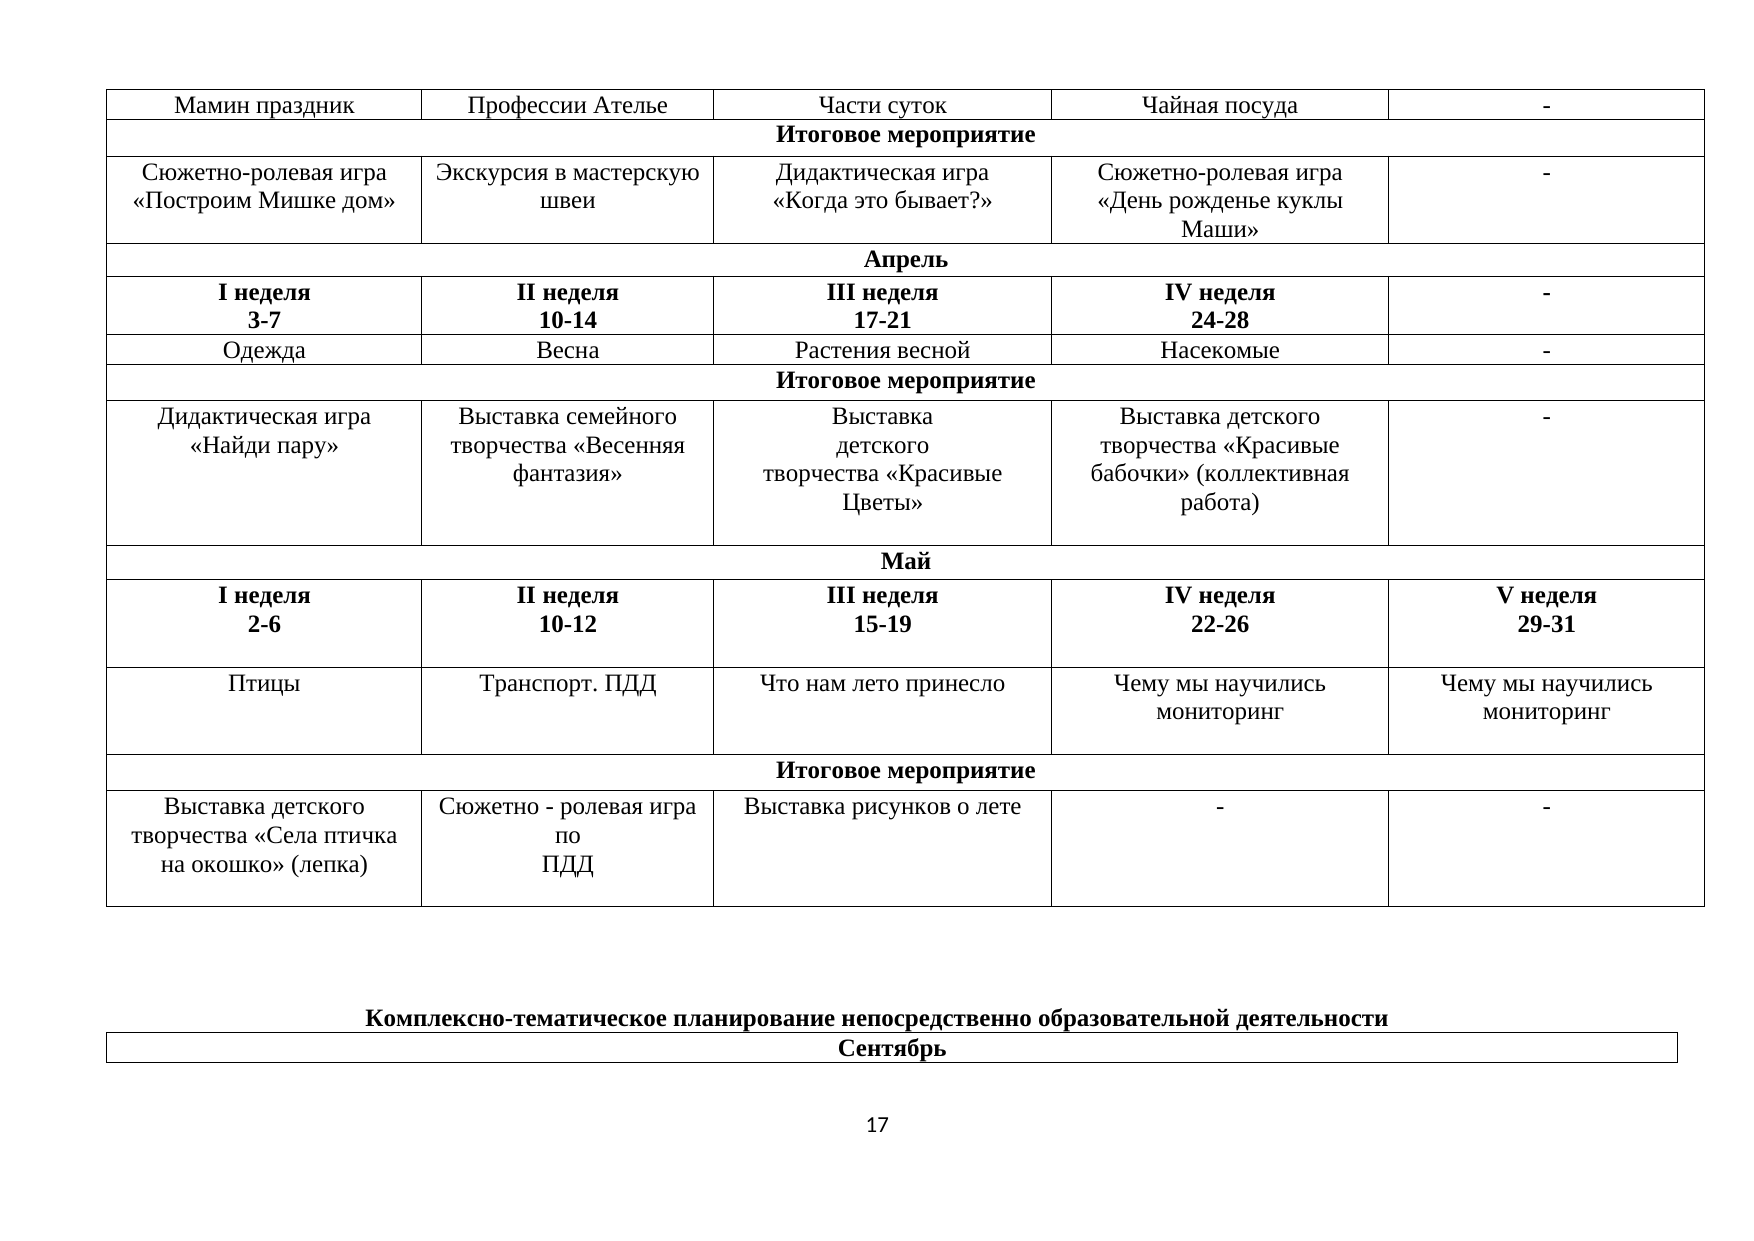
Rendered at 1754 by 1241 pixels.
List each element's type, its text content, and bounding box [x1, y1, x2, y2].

table_cell Май [107, 546, 1704, 579]
table_cell III неделя 17-21 [714, 277, 1051, 334]
table_cell Сюжетно-ролевая игра «Построим Мишке дом» [107, 157, 421, 243]
table_cell Части суток [714, 90, 1051, 118]
table_cell II неделя 10-14 [422, 277, 713, 334]
table_cell Выставка детского творчества «Красивые бабочки» (коллективная работа) [1052, 401, 1388, 545]
table_cell Апрель [107, 244, 1704, 276]
table_cell Сюжетно - ролевая игра по ПДД [422, 791, 713, 906]
table_cell I неделя 2-6 [107, 580, 421, 667]
table_cell Дидактическая игра «Когда это бывает?» [714, 157, 1051, 243]
table_cell - [1389, 277, 1704, 334]
table_cell Транспорт. ПДД [422, 668, 713, 754]
table_cell IV неделя 22-26 [1052, 580, 1388, 667]
table_cell - [1389, 401, 1704, 545]
table_cell Экскурсия в мастерскую швеи [422, 157, 713, 243]
table_cell Что нам лето принесло [714, 668, 1051, 754]
table_cell Птицы [107, 668, 421, 754]
table_cell - [1052, 791, 1388, 906]
text Комплексно-тематическое планирование непосредственно образовательной деятельности [118, 1003, 1636, 1032]
table_cell III неделя 15-19 [714, 580, 1051, 667]
table_cell Чему мы научились мониторинг [1052, 668, 1388, 754]
table_cell Дидактическая игра «Найди пару» [107, 401, 421, 545]
table_cell IV неделя 24-28 [1052, 277, 1388, 334]
table_cell Выставка рисунков о лете [714, 791, 1051, 906]
table_cell - [1389, 157, 1704, 243]
table_cell Итоговое мероприятие [107, 755, 1704, 790]
table_cell V неделя 29-31 [1389, 580, 1704, 667]
table_cell Весна [422, 335, 713, 364]
table_cell Итоговое мероприятие [107, 365, 1704, 400]
table_cell II неделя 10-12 [422, 580, 713, 667]
table_cell - [1389, 90, 1704, 118]
table_cell Итоговое мероприятие [107, 120, 1704, 156]
table_cell - [1389, 335, 1704, 364]
table_cell Выставка семейного творчества «Весенняя фантазия» [422, 401, 713, 545]
table_cell Выставка детского творчества «Красивые Цветы» [714, 401, 1051, 545]
table_cell Выставка детского творчества «Села птичка на окошко» (лепка) [107, 791, 421, 906]
table_cell Профессии Ателье [422, 90, 713, 118]
table_cell Мамин праздник [107, 90, 421, 118]
table_cell Сюжетно-ролевая игра «День рожденье куклы Маши» [1052, 157, 1388, 243]
table_cell Одежда [107, 335, 421, 364]
table_cell I неделя 3-7 [107, 277, 421, 334]
table_header Сентябрь [107, 1033, 1677, 1062]
table_cell Чайная посуда [1052, 90, 1388, 118]
table_cell Чему мы научились мониторинг [1389, 668, 1704, 754]
table_cell - [1389, 791, 1704, 906]
table_cell Растения весной [714, 335, 1051, 364]
table_cell Насекомые [1052, 335, 1388, 364]
